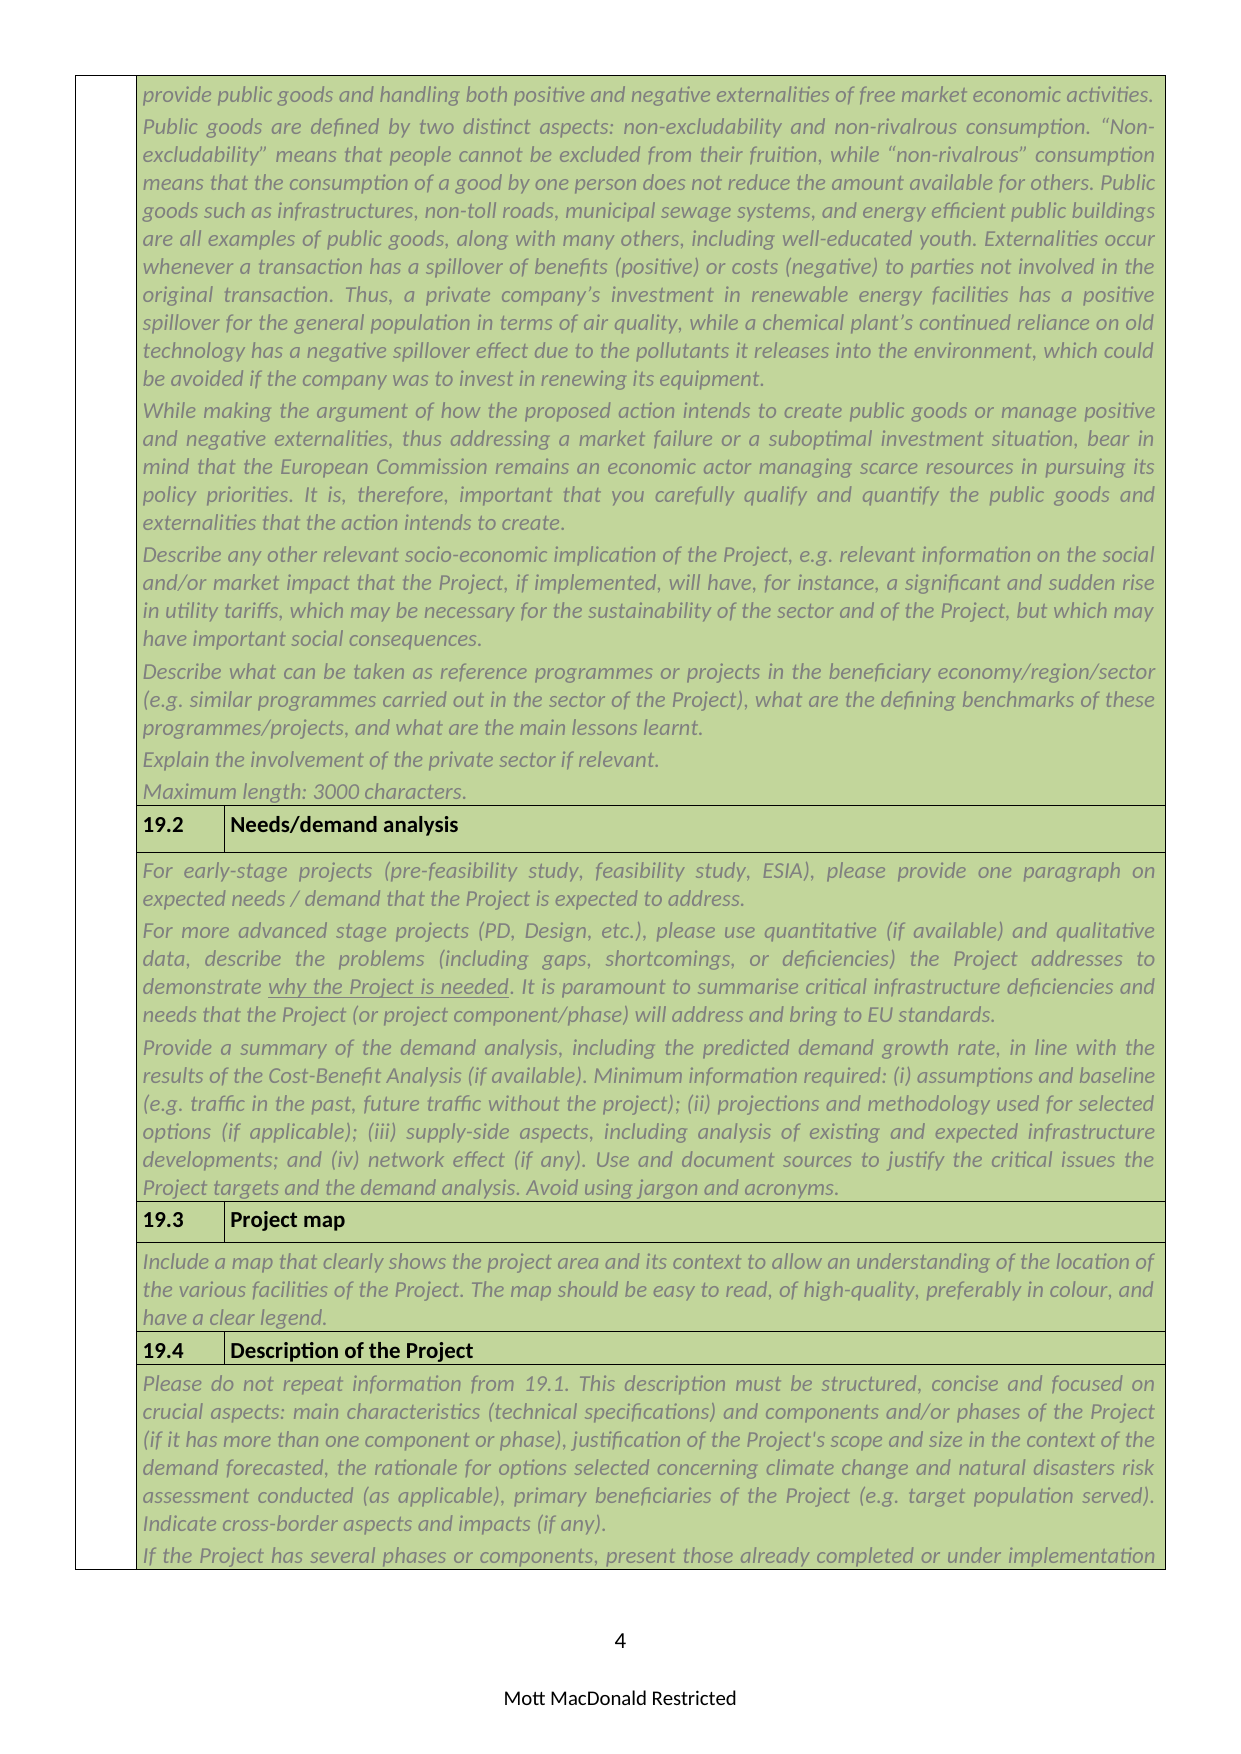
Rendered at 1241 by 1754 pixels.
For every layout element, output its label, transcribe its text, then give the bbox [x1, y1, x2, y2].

table_cell For early-stage projects (pre-feasibility study, feasibility study, ESIA), please provide one paragraph on expected needs / demand that the Project is expected to address. For more advanced stage projects (PD, Design, etc.), please use quantitative (if available) and qualitative data, describe the problems (including gaps, shortcomings, or deficiencies) the Project addresses to demonstrate why the Project is needed. It is paramount to summarise critical infrastructure deficiencies and needs that the Project (or project component/phase) will address and bring to EU standards. Provide a summary of the demand analysis, including the predicted demand growth rate, in line with the results of the Cost-Benefit Analysis (if available). Minimum information required: (i) assumptions and baseline (e.g. traffic in the past, future traffic without the project); (ii) projections and methodology used for selected options (if applicable); (iii) supply-side aspects, including analysis of existing and expected infrastructure developments; and (iv) network effect (if any). Use and document sources to justify the critical issues the Project targets and the demand analysis. Avoid using jargon and acronyms. [137, 853, 1165, 1201]
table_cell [137, 1365, 1165, 1569]
table_cell Project map [225, 1202, 1165, 1242]
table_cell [137, 76, 1165, 805]
table_cell 19.2 [137, 806, 224, 852]
table_cell Needs/demand analysis [225, 806, 1165, 852]
table_cell Include a map that clearly shows the project area and its context to allow an understanding of the location of the various facilities of the Project. The map should be easy to read, of high-quality, preferably in colour, and have a clear legend. [137, 1243, 1165, 1331]
table_cell 19.4 [137, 1332, 224, 1364]
table_cell Description of the Project [225, 1332, 1165, 1364]
table_cell 19.3 [137, 1202, 224, 1242]
